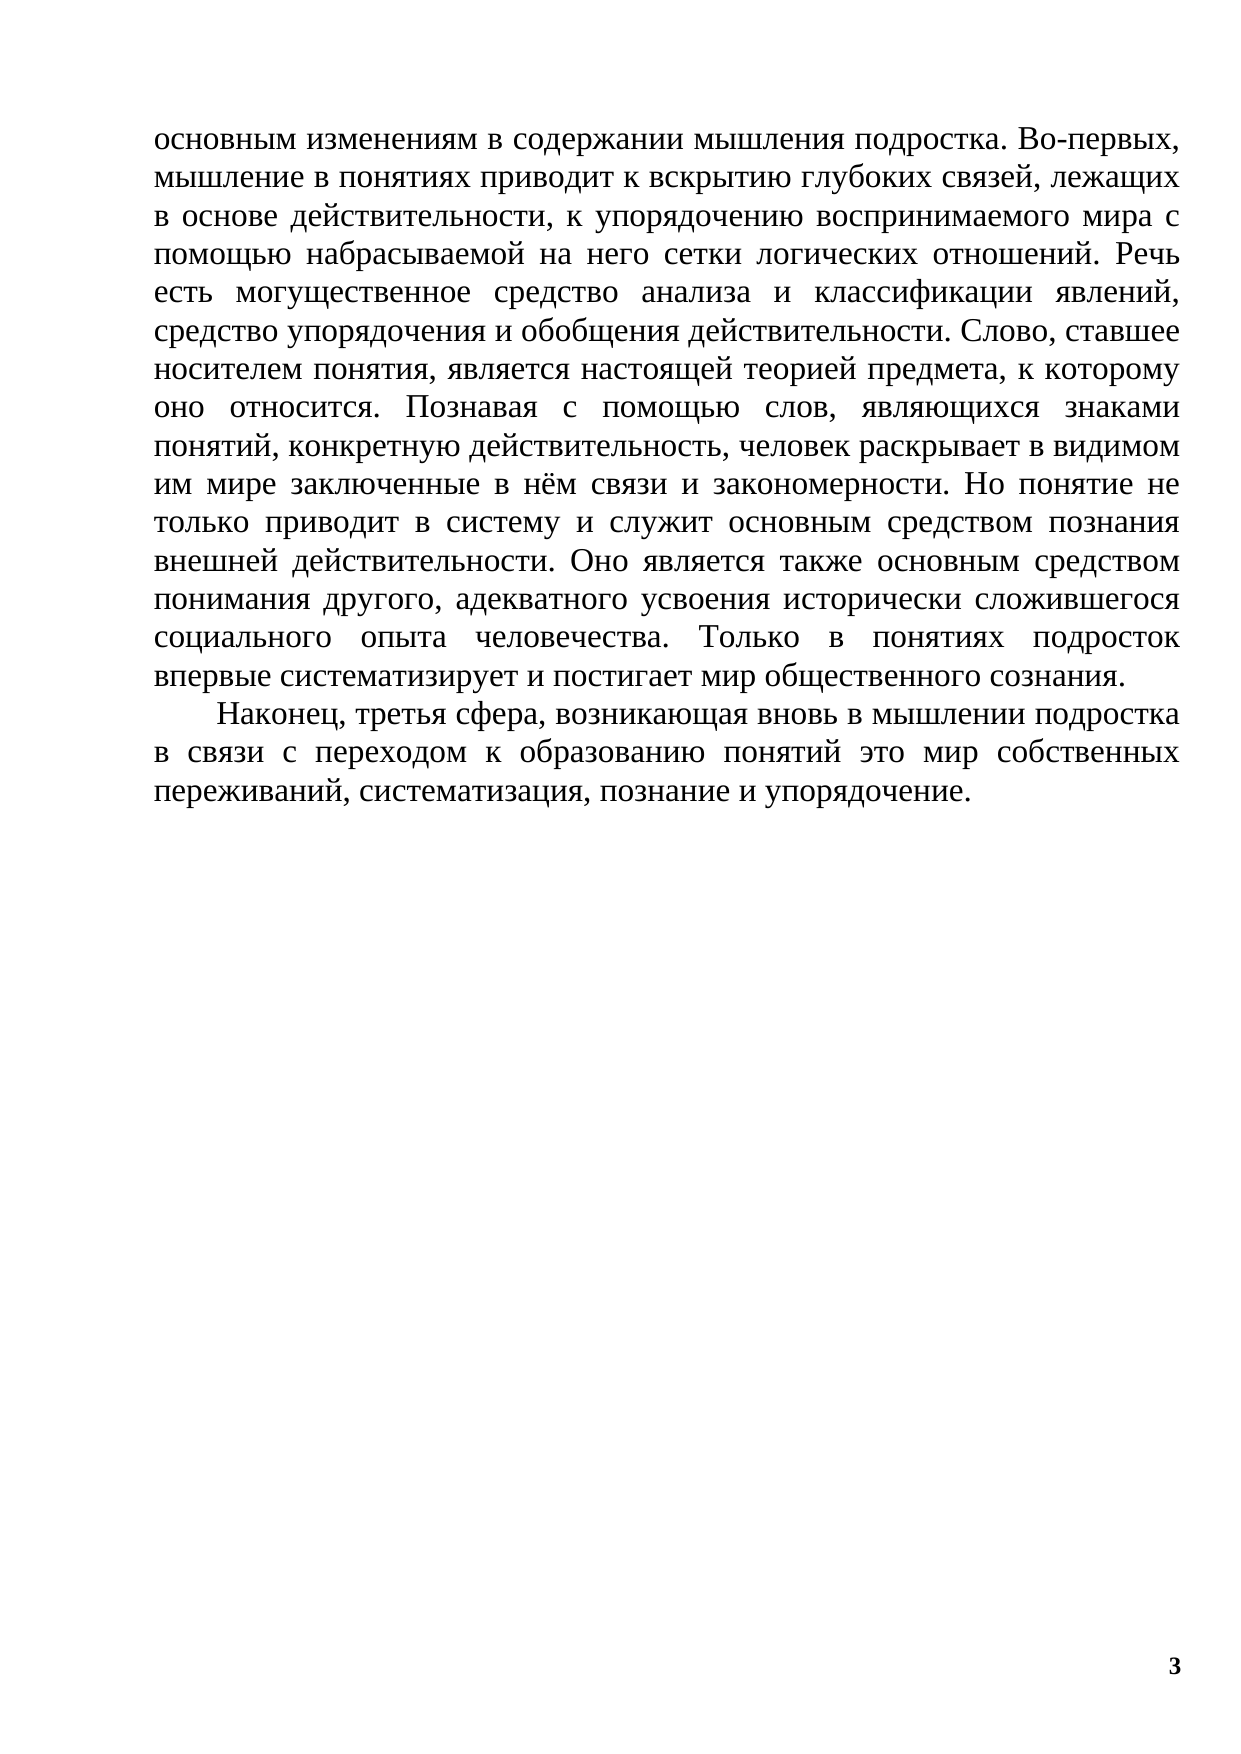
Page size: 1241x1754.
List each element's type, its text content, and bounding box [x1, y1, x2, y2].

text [153, 118, 1181, 693]
text Наконец, третья сфера, возникающая вновь в мышлении подростка в связи с переходом к образованию понятий это мир собственных переживаний, систематизация, познание и упорядочение. [153, 693, 1181, 808]
